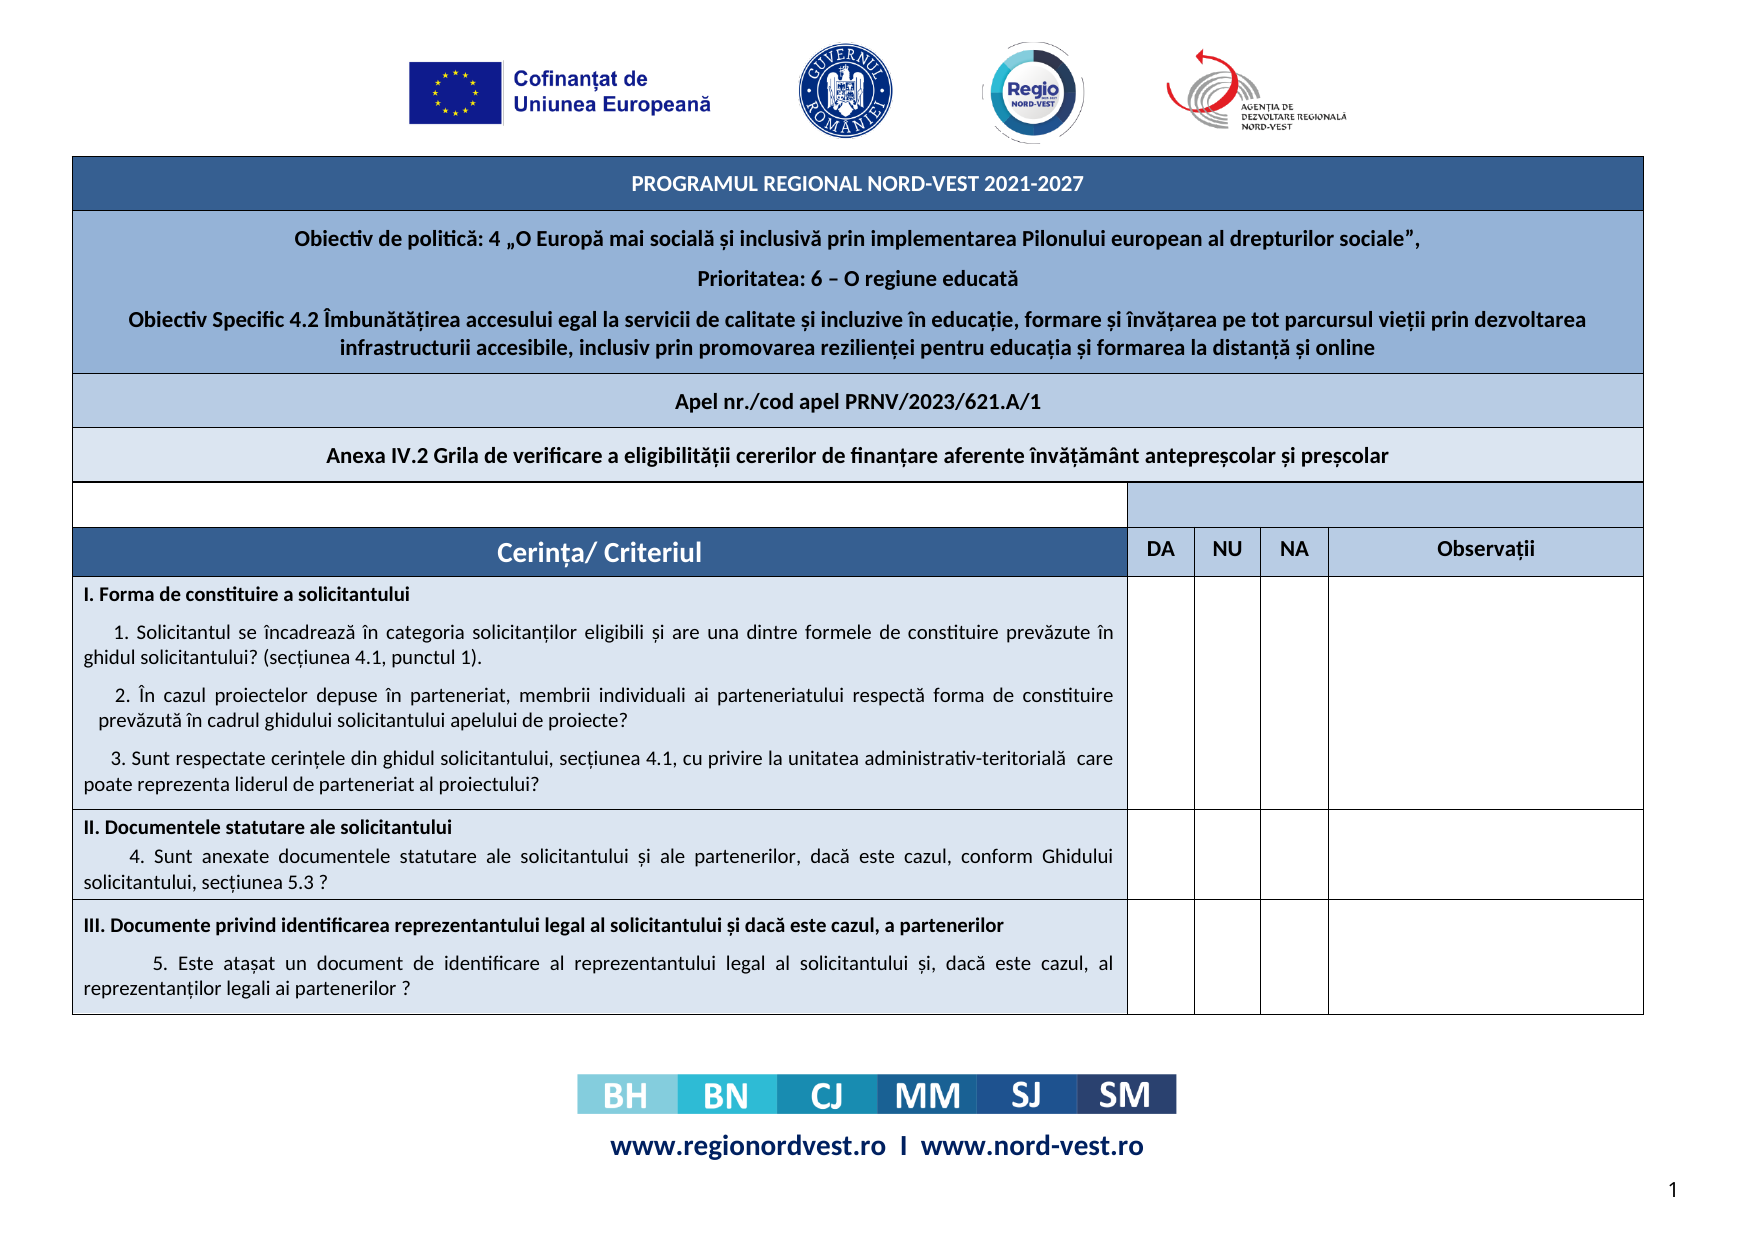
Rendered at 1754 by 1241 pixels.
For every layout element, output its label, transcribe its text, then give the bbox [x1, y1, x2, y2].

table_cell [73, 483, 1127, 527]
table_cell Obiectiv de politică: 4 „O Europă mai socială și inclusivă prin implementarea Pilonului european al drepturilor sociale”, Prioritatea: 6 – O regiune educată Obiectiv Specific 4.2 Îmbunătățirea accesului egal la servicii de calitate și incluzive în educație, formare și învățarea pe tot parcursul vieții prin dezvoltarea infrastructurii accesibile, inclusiv prin promovarea rezilienței pentru educația și formarea la distanță și online [73, 211, 1643, 373]
table_cell I. Forma de constituire a solicitantului 1. Solicitantul se încadrează în categoria solicitanților eligibili și are una dintre formele de constituire prevăzute în ghidul solicitantului? (secțiunea 4.1, punctul 1). 2. În cazul proiectelor depuse în parteneriat, membrii individuali ai parteneriatului respectă forma de constituire prevăzută în cadrul ghidului solicitantului apelului de proiecte? 3. Sunt respectate cerințele din ghidul solicitantului, secțiunea 4.1, cu privire la unitatea administrativ-teritorială care poate reprezenta liderul de parteneriat al proiectului? [73, 577, 1127, 809]
table_cell NU [1195, 528, 1260, 576]
picture [577, 1074, 1177, 1114]
table_cell [1128, 483, 1643, 527]
table_cell Apel nr./cod apel PRNV/2023/621.A/1 [73, 374, 1643, 427]
table_cell Anexa IV.2 Grila de verificare a eligibilității cererilor de finanțare aferente învățământ antepreșcolar și preșcolar [73, 428, 1643, 481]
table_cell [1128, 577, 1194, 809]
table_cell [1195, 577, 1260, 809]
table_cell Cerința/ Criteriul [73, 528, 1127, 576]
table_cell [1329, 810, 1643, 899]
table_cell [1329, 577, 1643, 809]
table_header PROGRAMUL REGIONAL NORD-VEST 2021-2027 [73, 157, 1643, 210]
table_cell DA [1128, 528, 1194, 576]
table_cell [1261, 577, 1328, 809]
table_cell [1128, 900, 1194, 1013]
table_cell [1329, 900, 1643, 1013]
table_cell II. Documentele statutare ale solicitantului 4. Sunt anexate documentele statutare ale solicitantului și ale partenerilor, dacă este cazul, conform Ghidului solicitantului, secțiunea 5.3 ? [73, 810, 1127, 899]
table_cell Observații [1329, 528, 1643, 576]
table_cell [1261, 810, 1328, 899]
table_cell [1128, 810, 1194, 899]
table_cell [1195, 900, 1260, 1013]
table_cell NA [1261, 528, 1328, 576]
picture [407, 42, 1347, 144]
table_cell [1195, 810, 1260, 899]
table_cell [1261, 900, 1328, 1013]
